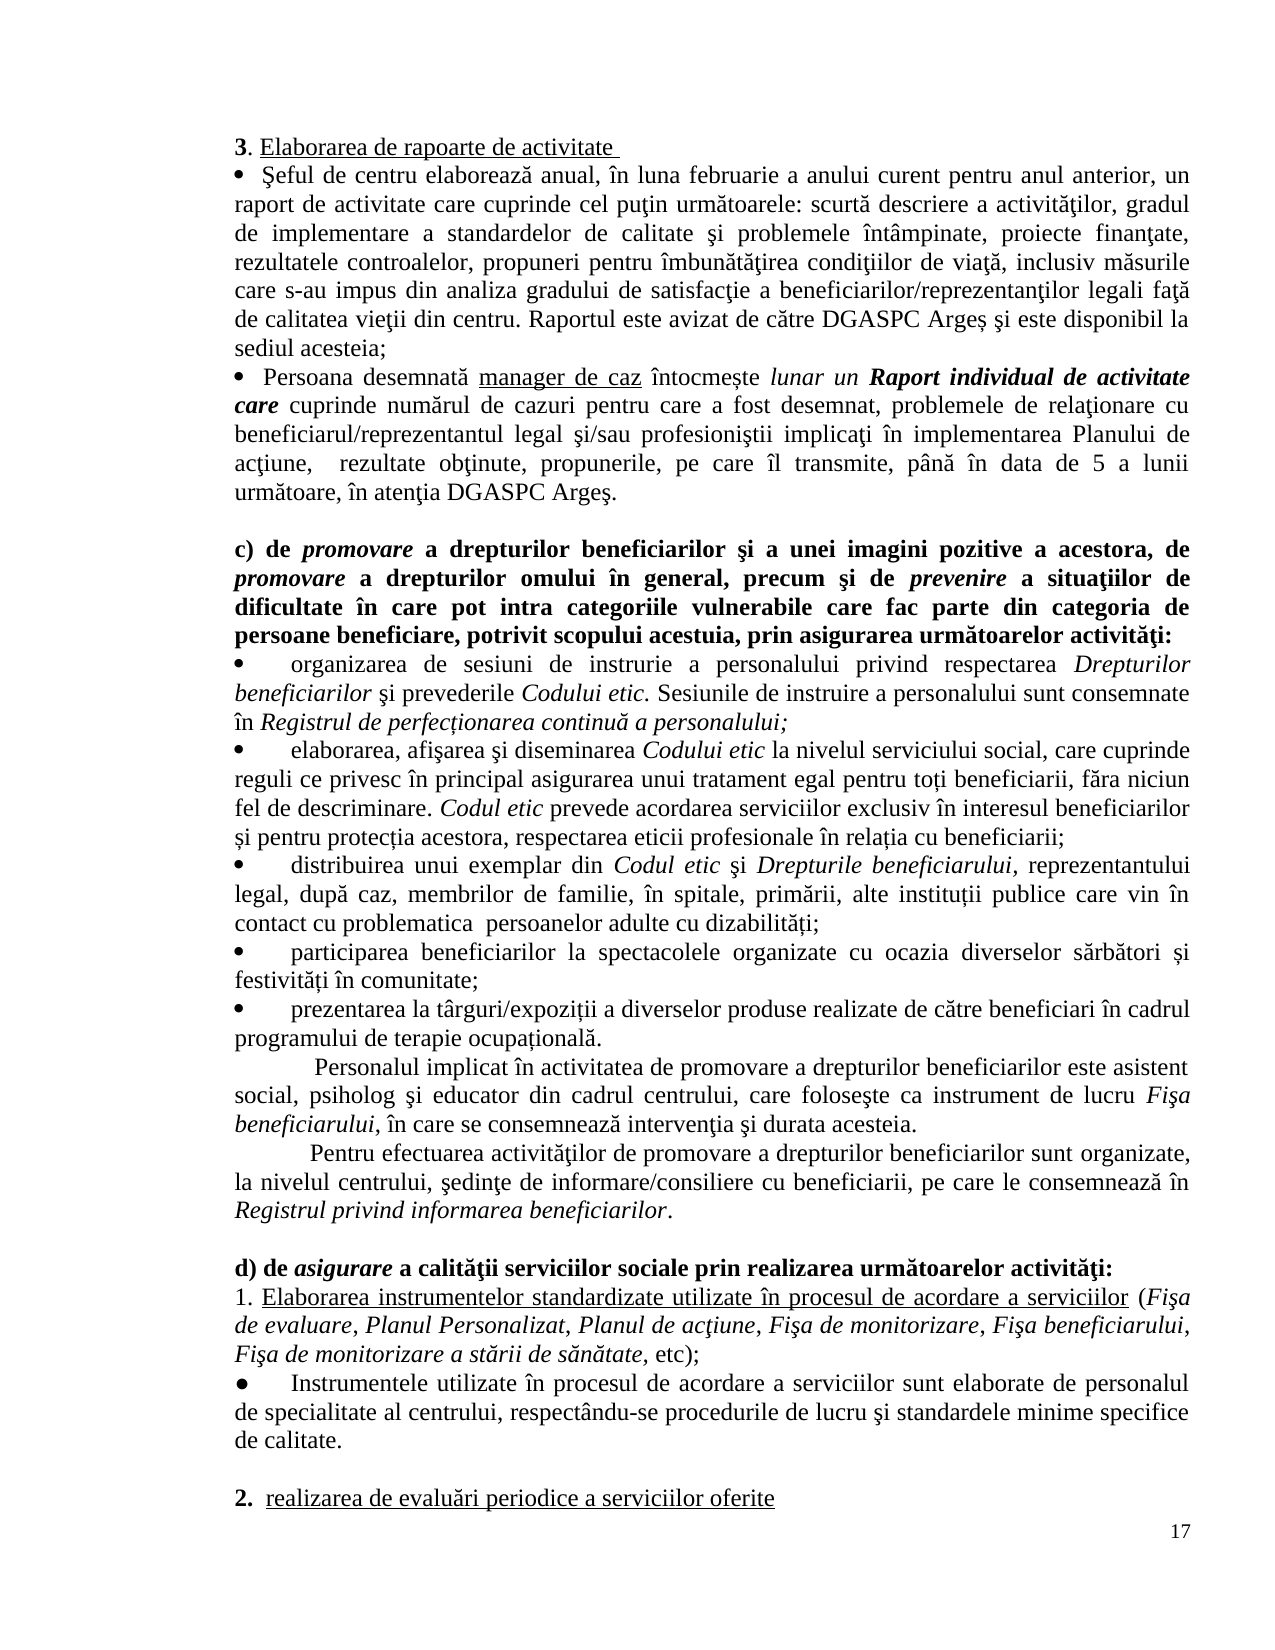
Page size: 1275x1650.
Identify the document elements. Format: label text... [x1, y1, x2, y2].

text Pentru efectuarea activităţilor de promovare a drepturilor beneficiarilor sunt organizate, la nivelul centrului, şedinţe de informare/consiliere cu beneficiarii, pe care le consemnează în Registrul privind informarea beneficiarilor. [234, 1138, 1191, 1224]
text 3. Elaborarea de rapoarte de activitate [234, 132, 1191, 161]
list organizarea de sesiuni de instrurie a personalului privind respectarea Drepturilor beneficiarilor şi prevederile Codului etic. Sesiunile de instruire a personalului sunt consemnate în Registrul de perfecționarea continuă a personalului; [234, 649, 1191, 736]
text 1. Elaborarea instrumentelor standardizate utilizate în procesul de acordare a serviciilor (Fişa de evaluare, Planul Personalizat, Planul de acţiune, Fişa de monitorizare, Fişa beneficiarului, Fişa de monitorizare a stării de sănătate, etc); [234, 1282, 1191, 1368]
list Şeful de centru elaborează anual, în luna februarie a anului curent pentru anul anterior, un raport de activitate care cuprinde cel puţin următoarele: scurtă descriere a activităţilor, gradul de implementare a standardelor de calitate şi problemele întâmpinate, proiecte finanţate, rezultatele controalelor, propuneri pentru îmbunătăţirea condiţiilor de viaţă, inclusiv măsurile care s-au impus din analiza gradului de satisfacţie a beneficiarilor/reprezentanţilor legali faţă de calitatea vieţii din centru. Raportul este avizat de către DGASPC Argeș şi este disponibil la sediul acesteia; [234, 161, 1191, 362]
text 2. realizarea de evaluări periodice a serviciilor oferite [234, 1483, 1191, 1512]
text Personalul implicat în activitatea de promovare a drepturilor beneficiarilor este asistent social, psiholog şi educator din cadrul centrului, care foloseşte ca instrument de lucru Fişa beneficiarului, în care se consemnează intervenţia şi durata acesteia. [234, 1052, 1191, 1138]
list elaborarea, afişarea şi diseminarea Codului etic la nivelul serviciului social, care cuprinde reguli ce privesc în principal asigurarea unui tratament egal pentru toți beneficiarii, făra niciun fel de descriminare. Codul etic prevede acordarea serviciilor exclusiv în interesul beneficiarilor și pentru protecția acestora, respectarea eticii profesionale în relația cu beneficiarii; [234, 736, 1191, 851]
text c) de promovare a drepturilor beneficiarilor şi a unei imagini pozitive a acestora, de promovare a drepturilor omului în general, precum şi de prevenire a situaţiilor de dificultate în care pot intra categoriile vulnerabile care fac parte din categoria de persoane beneficiare, potrivit scopului acestuia, prin asigurarea următoarelor activităţi: [234, 534, 1191, 649]
list participarea beneficiarilor la spectacolele organizate cu ocazia diverselor sărbători și festivități în comunitate; [234, 937, 1191, 994]
text ● Instrumentele utilizate în procesul de acordare a serviciilor sunt elaborate de personalul de specialitate al centrului, respectându-se procedurile de lucru şi standardele minime specifice de calitate. [234, 1368, 1191, 1454]
list Persoana desemnată manager de caz întocmește lunar un Raport individual de activitate care cuprinde numărul de cazuri pentru care a fost desemnat, problemele de relaţionare cu beneficiarul/reprezentantul legal şi/sau profesioniştii implicaţi în implementarea Planului de acţiune, rezultate obţinute, propunerile, pe care îl transmite, până în data de 5 a lunii următoare, în atenţia DGASPC Argeş. [234, 362, 1191, 506]
list distribuirea unui exemplar din Codul etic şi Drepturile beneficiarului, reprezentantului legal, după caz, membrilor de familie, în spitale, primării, alte instituții publice care vin în contact cu problematica persoanelor adulte cu dizabilități; [234, 851, 1191, 937]
list prezentarea la târguri/expoziții a diverselor produse realizate de către beneficiari în cadrul programului de terapie ocupațională. [234, 994, 1191, 1052]
text d) de asigurare a calităţii serviciilor sociale prin realizarea următoarelor activităţi: [234, 1253, 1191, 1282]
